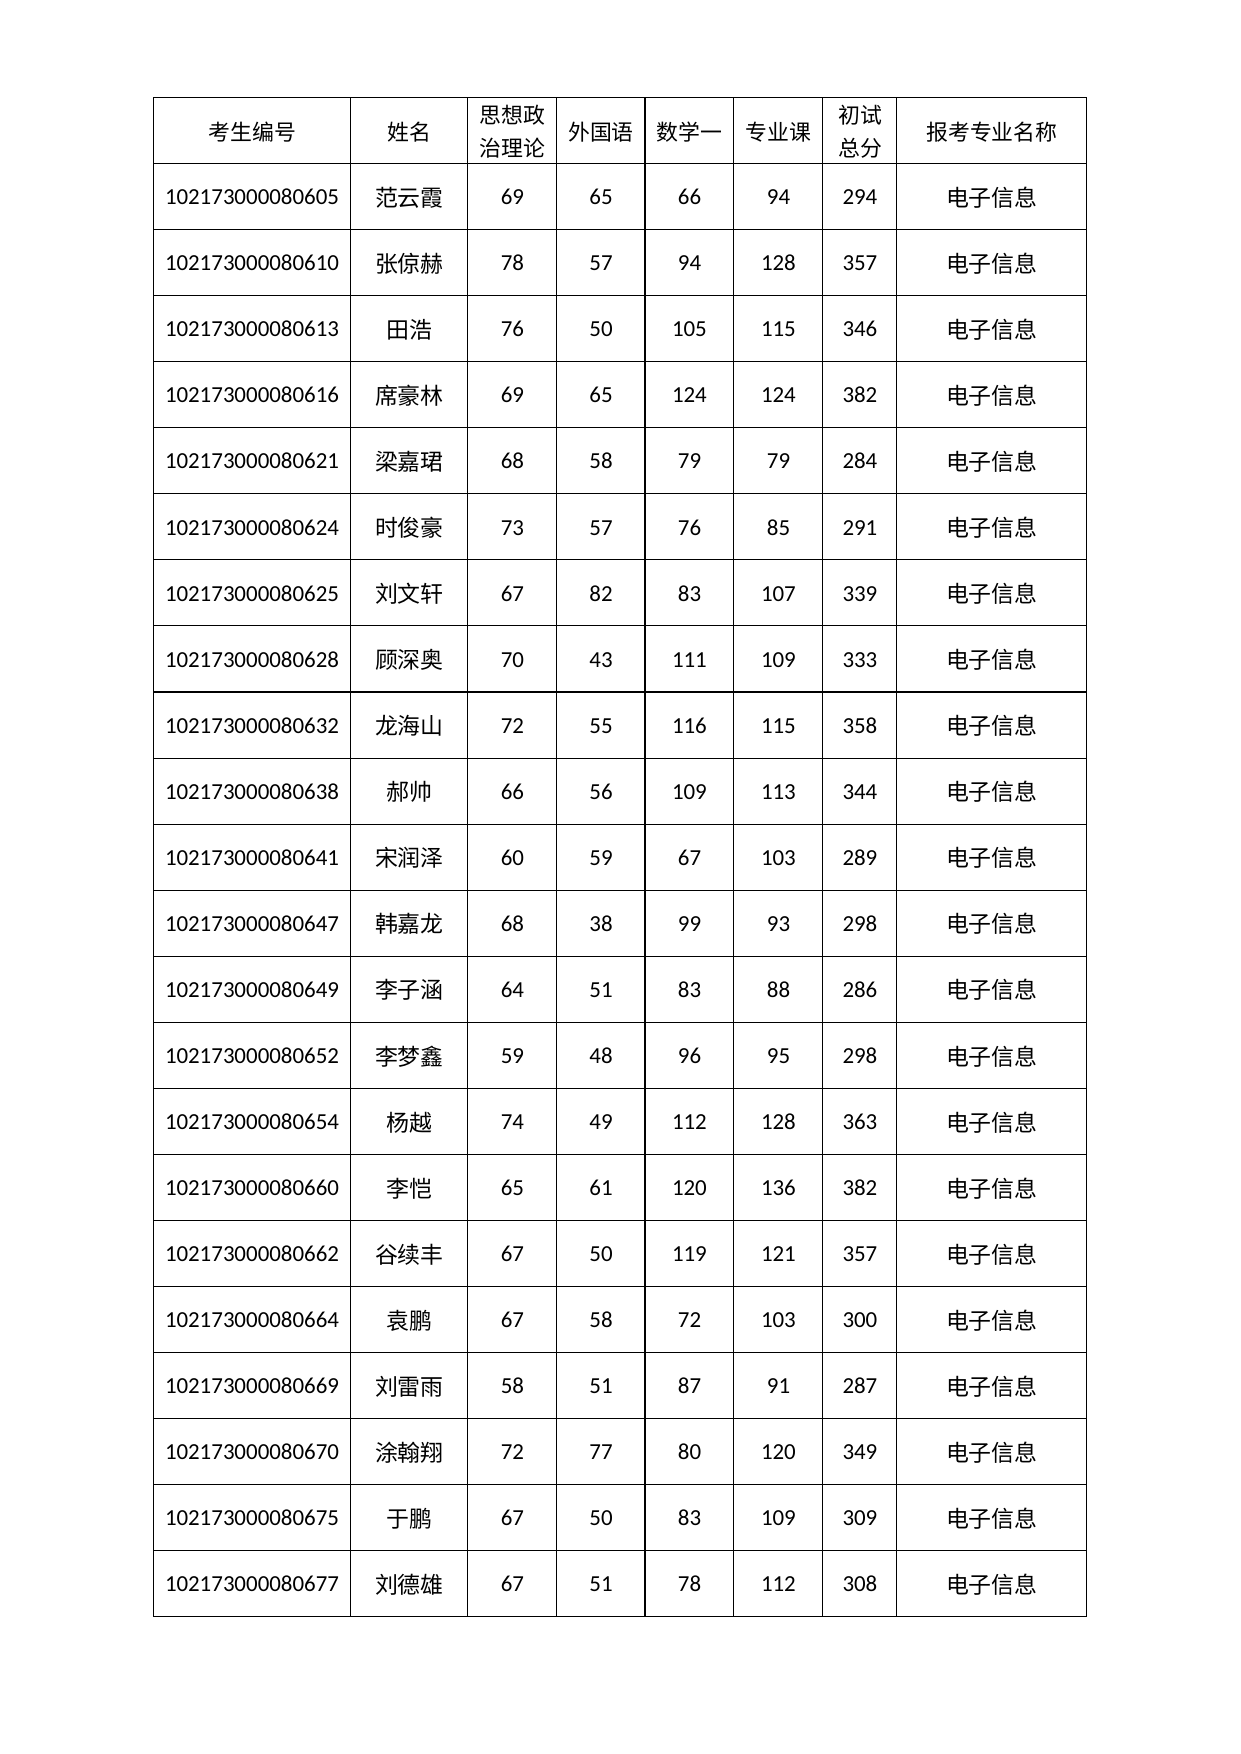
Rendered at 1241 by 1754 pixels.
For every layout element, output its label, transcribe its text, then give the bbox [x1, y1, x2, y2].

table_cell 102173000080652 [154, 1023, 350, 1088]
table_cell 102173000080670 [154, 1419, 350, 1484]
table_cell 电子信息 [897, 1551, 1086, 1616]
table_cell 102173000080647 [154, 891, 350, 956]
table_cell 范云霞 [351, 164, 467, 229]
table_cell 83 [646, 560, 733, 625]
table_cell 67 [468, 560, 556, 625]
table_cell 49 [557, 1089, 644, 1154]
table_cell 102173000080649 [154, 957, 350, 1022]
table_cell 300 [823, 1287, 896, 1352]
table_cell 袁鹏 [351, 1287, 467, 1352]
table_cell 102173000080662 [154, 1221, 350, 1286]
table_cell 张倞赫 [351, 230, 467, 295]
table_cell 时俊豪 [351, 494, 467, 559]
table_cell 309 [823, 1485, 896, 1550]
table_cell 79 [646, 428, 733, 493]
table_cell 102173000080616 [154, 362, 350, 427]
table_cell 102173000080664 [154, 1287, 350, 1352]
table_cell 电子信息 [897, 1353, 1086, 1418]
table_cell 43 [557, 626, 644, 691]
table_cell 38 [557, 891, 644, 956]
table_cell 80 [646, 1419, 733, 1484]
table_cell 74 [468, 1089, 556, 1154]
table_cell 91 [734, 1353, 822, 1418]
table_cell 72 [468, 693, 556, 757]
table_cell 杨越 [351, 1089, 467, 1154]
table_cell 田浩 [351, 296, 467, 361]
table_cell 102173000080675 [154, 1485, 350, 1550]
table_cell 339 [823, 560, 896, 625]
table_cell 102173000080605 [154, 164, 350, 229]
table_cell 59 [468, 1023, 556, 1088]
table_cell 358 [823, 693, 896, 757]
table_cell 电子信息 [897, 1089, 1086, 1154]
table_cell 电子信息 [897, 296, 1086, 361]
table_cell 109 [734, 1485, 822, 1550]
table_cell 94 [646, 230, 733, 295]
table_cell 102173000080610 [154, 230, 350, 295]
table_cell 57 [557, 494, 644, 559]
table_cell 64 [468, 957, 556, 1022]
table_cell 69 [468, 362, 556, 427]
table_cell 82 [557, 560, 644, 625]
table_cell 龙海山 [351, 693, 467, 757]
table_cell 58 [468, 1353, 556, 1418]
table_cell 102173000080638 [154, 759, 350, 823]
table_cell 韩嘉龙 [351, 891, 467, 956]
table_cell 76 [646, 494, 733, 559]
table_cell 291 [823, 494, 896, 559]
table_header 报考专业名称 [897, 98, 1086, 163]
table_cell 113 [734, 759, 822, 823]
table_cell 289 [823, 825, 896, 889]
table_cell 344 [823, 759, 896, 823]
table_cell 102173000080632 [154, 693, 350, 757]
table_cell 51 [557, 1551, 644, 1616]
table_cell 124 [646, 362, 733, 427]
table_cell 李恺 [351, 1155, 467, 1220]
table_cell 电子信息 [897, 494, 1086, 559]
table_cell 65 [557, 164, 644, 229]
table_cell 68 [468, 428, 556, 493]
table_cell 136 [734, 1155, 822, 1220]
table_cell 93 [734, 891, 822, 956]
table_cell 66 [468, 759, 556, 823]
table_cell 电子信息 [897, 1287, 1086, 1352]
table_cell 58 [557, 428, 644, 493]
table_cell 78 [646, 1551, 733, 1616]
table_cell 124 [734, 362, 822, 427]
table_cell 电子信息 [897, 1155, 1086, 1220]
table_cell 郝帅 [351, 759, 467, 823]
table_cell 67 [468, 1485, 556, 1550]
table_cell 102173000080621 [154, 428, 350, 493]
table_cell 83 [646, 957, 733, 1022]
table_cell 363 [823, 1089, 896, 1154]
table_cell 77 [557, 1419, 644, 1484]
table_cell 128 [734, 230, 822, 295]
table_cell 李子涵 [351, 957, 467, 1022]
table_cell 382 [823, 1155, 896, 1220]
table_cell 51 [557, 957, 644, 1022]
table_header 外国语 [557, 98, 644, 163]
table_cell 电子信息 [897, 164, 1086, 229]
table_cell 67 [468, 1287, 556, 1352]
table_cell 109 [734, 626, 822, 691]
table_cell 102173000080613 [154, 296, 350, 361]
table_cell 65 [468, 1155, 556, 1220]
table_cell 109 [646, 759, 733, 823]
table_header 考生编号 [154, 98, 350, 163]
table_cell 席豪林 [351, 362, 467, 427]
table_cell 95 [734, 1023, 822, 1088]
table_cell 电子信息 [897, 891, 1086, 956]
table_cell 50 [557, 1485, 644, 1550]
table_cell 102173000080624 [154, 494, 350, 559]
table_cell 119 [646, 1221, 733, 1286]
table_cell 谷续丰 [351, 1221, 467, 1286]
table_cell 61 [557, 1155, 644, 1220]
table_cell 69 [468, 164, 556, 229]
table_cell 67 [468, 1221, 556, 1286]
table_cell 电子信息 [897, 230, 1086, 295]
table_cell 102173000080660 [154, 1155, 350, 1220]
table_cell 55 [557, 693, 644, 757]
table_cell 50 [557, 296, 644, 361]
table_cell 李梦鑫 [351, 1023, 467, 1088]
table_cell 94 [734, 164, 822, 229]
table_cell 102173000080628 [154, 626, 350, 691]
table_cell 112 [646, 1089, 733, 1154]
table_cell 333 [823, 626, 896, 691]
table_cell 99 [646, 891, 733, 956]
table_cell 刘文轩 [351, 560, 467, 625]
table_header 思想政治理论 [468, 98, 556, 163]
table_cell 67 [646, 825, 733, 889]
table_cell 60 [468, 825, 556, 889]
table_cell 298 [823, 891, 896, 956]
table_cell 电子信息 [897, 1023, 1086, 1088]
table_cell 电子信息 [897, 825, 1086, 889]
table_cell 56 [557, 759, 644, 823]
table_cell 电子信息 [897, 626, 1086, 691]
table_cell 67 [468, 1551, 556, 1616]
table_cell 70 [468, 626, 556, 691]
table_cell 87 [646, 1353, 733, 1418]
table_cell 59 [557, 825, 644, 889]
table_cell 85 [734, 494, 822, 559]
table_cell 357 [823, 230, 896, 295]
table_cell 107 [734, 560, 822, 625]
table_cell 102173000080641 [154, 825, 350, 889]
table_cell 286 [823, 957, 896, 1022]
table_cell 298 [823, 1023, 896, 1088]
table_header 姓名 [351, 98, 467, 163]
table_cell 电子信息 [897, 1419, 1086, 1484]
table_cell 115 [734, 693, 822, 757]
table_header 专业课 [734, 98, 822, 163]
table_cell 58 [557, 1287, 644, 1352]
table_cell 115 [734, 296, 822, 361]
table_cell 382 [823, 362, 896, 427]
table_cell 88 [734, 957, 822, 1022]
table_cell 涂翰翔 [351, 1419, 467, 1484]
table_cell 电子信息 [897, 693, 1086, 757]
table_cell 103 [734, 1287, 822, 1352]
table_cell 50 [557, 1221, 644, 1286]
table_cell 111 [646, 626, 733, 691]
table_cell 103 [734, 825, 822, 889]
table_header 初试总分 [823, 98, 896, 163]
table_cell 电子信息 [897, 957, 1086, 1022]
table_cell 电子信息 [897, 560, 1086, 625]
table_cell 宋润泽 [351, 825, 467, 889]
table_cell 76 [468, 296, 556, 361]
table_cell 112 [734, 1551, 822, 1616]
table_cell 120 [646, 1155, 733, 1220]
table_cell 96 [646, 1023, 733, 1088]
table_cell 顾深奥 [351, 626, 467, 691]
table_cell 102173000080677 [154, 1551, 350, 1616]
table_cell 刘雷雨 [351, 1353, 467, 1418]
table_cell 78 [468, 230, 556, 295]
table_cell 68 [468, 891, 556, 956]
table_cell 73 [468, 494, 556, 559]
table_cell 48 [557, 1023, 644, 1088]
table_cell 105 [646, 296, 733, 361]
table_cell 51 [557, 1353, 644, 1418]
table_cell 电子信息 [897, 1485, 1086, 1550]
table_cell 刘德雄 [351, 1551, 467, 1616]
table_cell 349 [823, 1419, 896, 1484]
table_cell 于鹏 [351, 1485, 467, 1550]
table_cell 电子信息 [897, 1221, 1086, 1286]
table_cell 308 [823, 1551, 896, 1616]
table_cell 57 [557, 230, 644, 295]
table_cell 346 [823, 296, 896, 361]
table_cell 83 [646, 1485, 733, 1550]
table_cell 72 [646, 1287, 733, 1352]
table_cell 120 [734, 1419, 822, 1484]
table_cell 电子信息 [897, 428, 1086, 493]
table_cell 102173000080654 [154, 1089, 350, 1154]
table_cell 102173000080669 [154, 1353, 350, 1418]
table_header 数学一 [646, 98, 733, 163]
table_cell 102173000080625 [154, 560, 350, 625]
table_cell 284 [823, 428, 896, 493]
table_cell 121 [734, 1221, 822, 1286]
table_cell 294 [823, 164, 896, 229]
table_cell 287 [823, 1353, 896, 1418]
table_cell 357 [823, 1221, 896, 1286]
table_cell 79 [734, 428, 822, 493]
table_cell 梁嘉珺 [351, 428, 467, 493]
table_cell 66 [646, 164, 733, 229]
table_cell 116 [646, 693, 733, 757]
table_cell 电子信息 [897, 759, 1086, 823]
table_cell 72 [468, 1419, 556, 1484]
table_cell 128 [734, 1089, 822, 1154]
table_cell 65 [557, 362, 644, 427]
table_cell 电子信息 [897, 362, 1086, 427]
